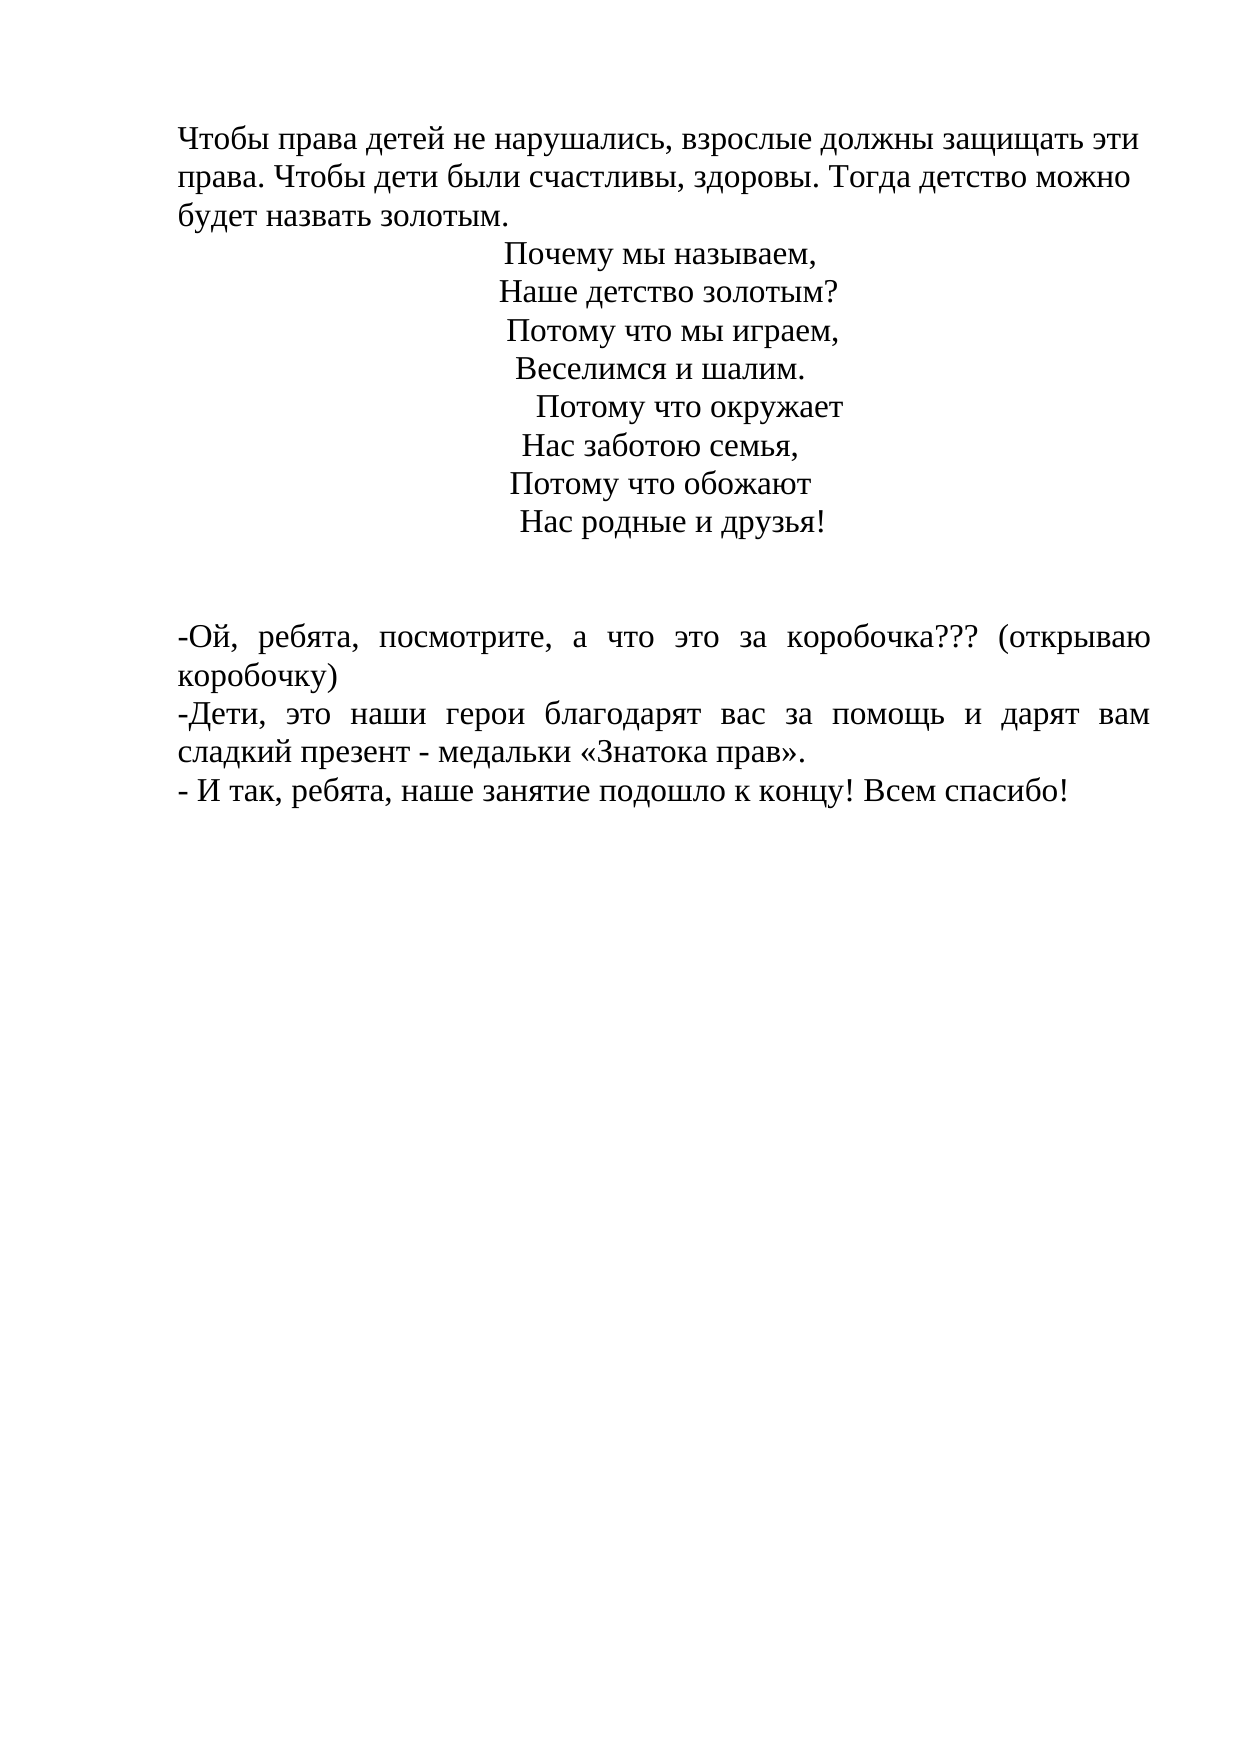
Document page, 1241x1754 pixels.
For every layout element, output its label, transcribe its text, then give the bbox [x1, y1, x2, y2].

text - И так, ребята, наше занятие подошло к концу! Всем спасибо! [177, 770, 1152, 808]
text Чтобы права детей не нарушались, взрослые должны защищать эти права. Чтобы дети были счастливы, здоровы. Тогда детство можно будет назвать золотым. [177, 118, 1152, 233]
text -Ой, ребята, посмотрите, а что это за коробочка??? (открываю коробочку) [177, 616, 1152, 693]
text -Дети, это наши герои благодарят вас за помощь и дарят вам сладкий презент - медальки «Знатока прав». [177, 693, 1152, 770]
text Веселимся и шалим. Потому что окружает [177, 348, 1152, 425]
text Нас заботою семья, Потому что обожают Нас родные и друзья! [177, 425, 1152, 540]
text Почему мы называем, Наше детство золотым? Потому что мы играем, [177, 233, 1152, 348]
